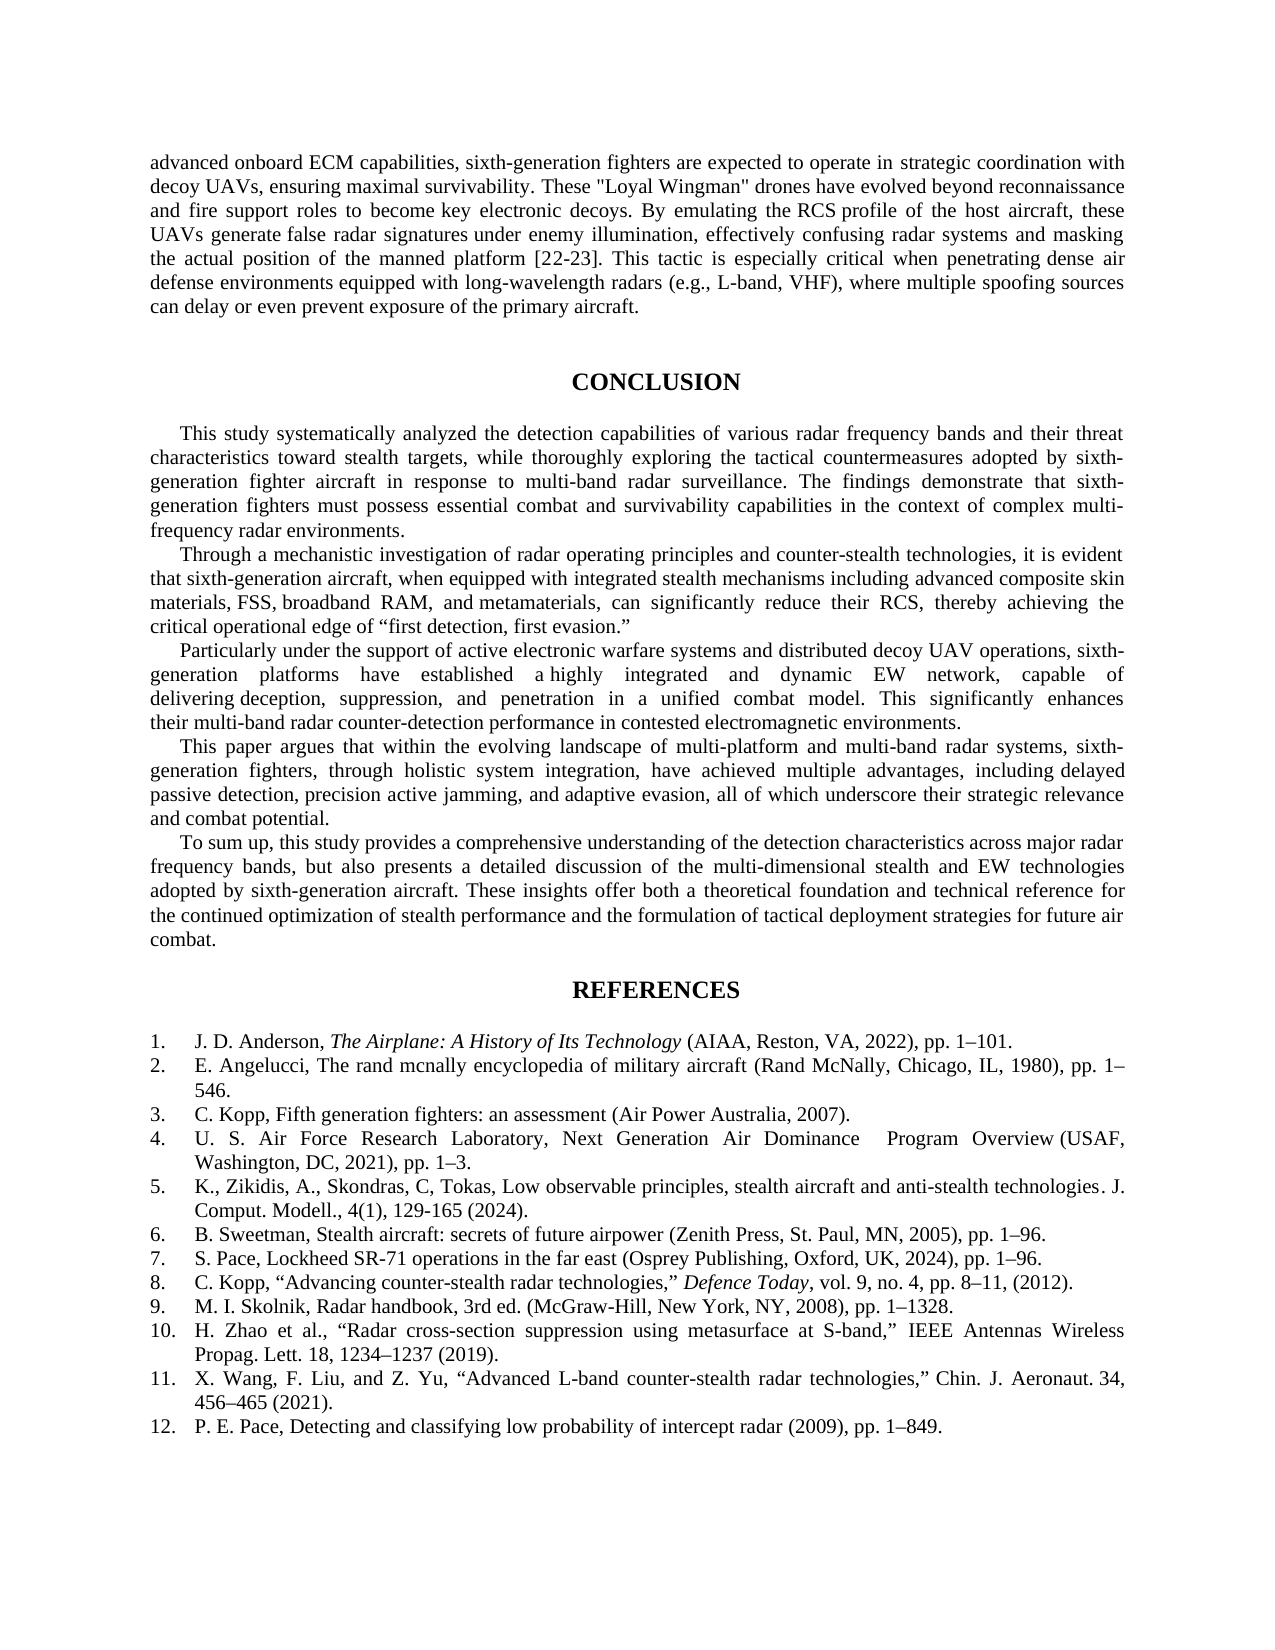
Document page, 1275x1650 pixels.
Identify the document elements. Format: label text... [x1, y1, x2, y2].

text U. S. Air Force Research Laboratory, Next Generation Air Dominance Program Overview (USAF, Washington, DC, 2021), pp. 1–3. [150, 1126, 1125, 1174]
text H. Zhao et al., “Radar cross-section suppression using metasurface at S-band,” IEEE Antennas Wireless Propag. Lett. 18, 1234–1237 (2019). [150, 1318, 1125, 1366]
list REFERENCES [187, 976, 1125, 1004]
text S. Pace, Lockheed SR-71 operations in the far east (Osprey Publishing, Oxford, UK, 2024), pp. 1–96. [150, 1246, 1125, 1270]
text This study systematically analyzed the detection capabilities of various radar frequency bands and their threat characteristics toward stealth targets, while thoroughly exploring the tactical countermeasures adopted by sixth-generation fighter aircraft in response to multi-band radar surveillance. The findings demonstrate that sixth-generation fighters must possess essential combat and survivability capabilities in the context of complex multi-frequency radar environments. [150, 421, 1125, 542]
text E. Angelucci, The rand mcnally encyclopedia of military aircraft (Rand McNally, Chicago, IL, 1980), pp. 1–546. [150, 1053, 1125, 1102]
text Through a mechanistic investigation of radar operating principles and counter-stealth technologies, it is evident that sixth-generation aircraft, when equipped with integrated stealth mechanisms including advanced composite skin materials, FSS, broadband RAM, and metamaterials, can significantly reduce their RCS, thereby achieving the critical operational edge of “first detection, first evasion.” [150, 542, 1125, 638]
list CONCLUSION [187, 367, 1125, 396]
text C. Kopp, “Advancing counter-stealth radar technologies,” Defence Today, vol. 9, no. 4, pp. 8–11, (2012). [150, 1270, 1125, 1294]
text X. Wang, F. Liu, and Z. Yu, “Advanced L-band counter-stealth radar technologies,” Chin. J. Aeronaut. 34, 456–465 (2021). [150, 1366, 1125, 1414]
text To sum up, this study provides a comprehensive understanding of the detection characteristics across major radar frequency bands, but also presents a detailed discussion of the multi-dimensional stealth and EW technologies adopted by sixth-generation aircraft. These insights offer both a theoretical foundation and technical reference for the continued optimization of stealth performance and the formulation of tactical deployment strategies for future air combat. [150, 830, 1125, 951]
text P. E. Pace, Detecting and classifying low probability of intercept radar (2009), pp. 1–849. [150, 1414, 1125, 1438]
text Particularly under the support of active electronic warfare systems and distributed decoy UAV operations, sixth-generation platforms have established a highly integrated and dynamic EW network, capable of delivering deception, suppression, and penetration in a unified combat model. This significantly enhances their multi-band radar counter-detection performance in contested electromagnetic environments. [150, 638, 1125, 734]
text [150, 150, 1125, 318]
text M. I. Skolnik, Radar handbook, 3rd ed. (McGraw-Hill, New York, NY, 2008), pp. 1–1328. [150, 1294, 1125, 1318]
text B. Sweetman, Stealth aircraft: secrets of future airpower (Zenith Press, St. Paul, MN, 2005), pp. 1–96. [150, 1222, 1125, 1246]
text This paper argues that within the evolving landscape of multi-platform and multi-band radar systems, sixth-generation fighters, through holistic system integration, have achieved multiple advantages, including delayed passive detection, precision active jamming, and adaptive evasion, all of which underscore their strategic relevance and combat potential. [150, 734, 1125, 830]
text K., Zikidis, A., Skondras, C, Tokas, Low observable principles, stealth aircraft and anti-stealth technologies. J. Comput. Modell., 4(1), 129-165 (2024). [150, 1174, 1125, 1222]
text C. Kopp, Fifth generation fighters: an assessment (Air Power Australia, 2007). [150, 1102, 1125, 1126]
text J. D. Anderson, The Airplane: A History of Its Technology (AIAA, Reston, VA, 2022), pp. 1–101. [150, 1029, 1125, 1053]
